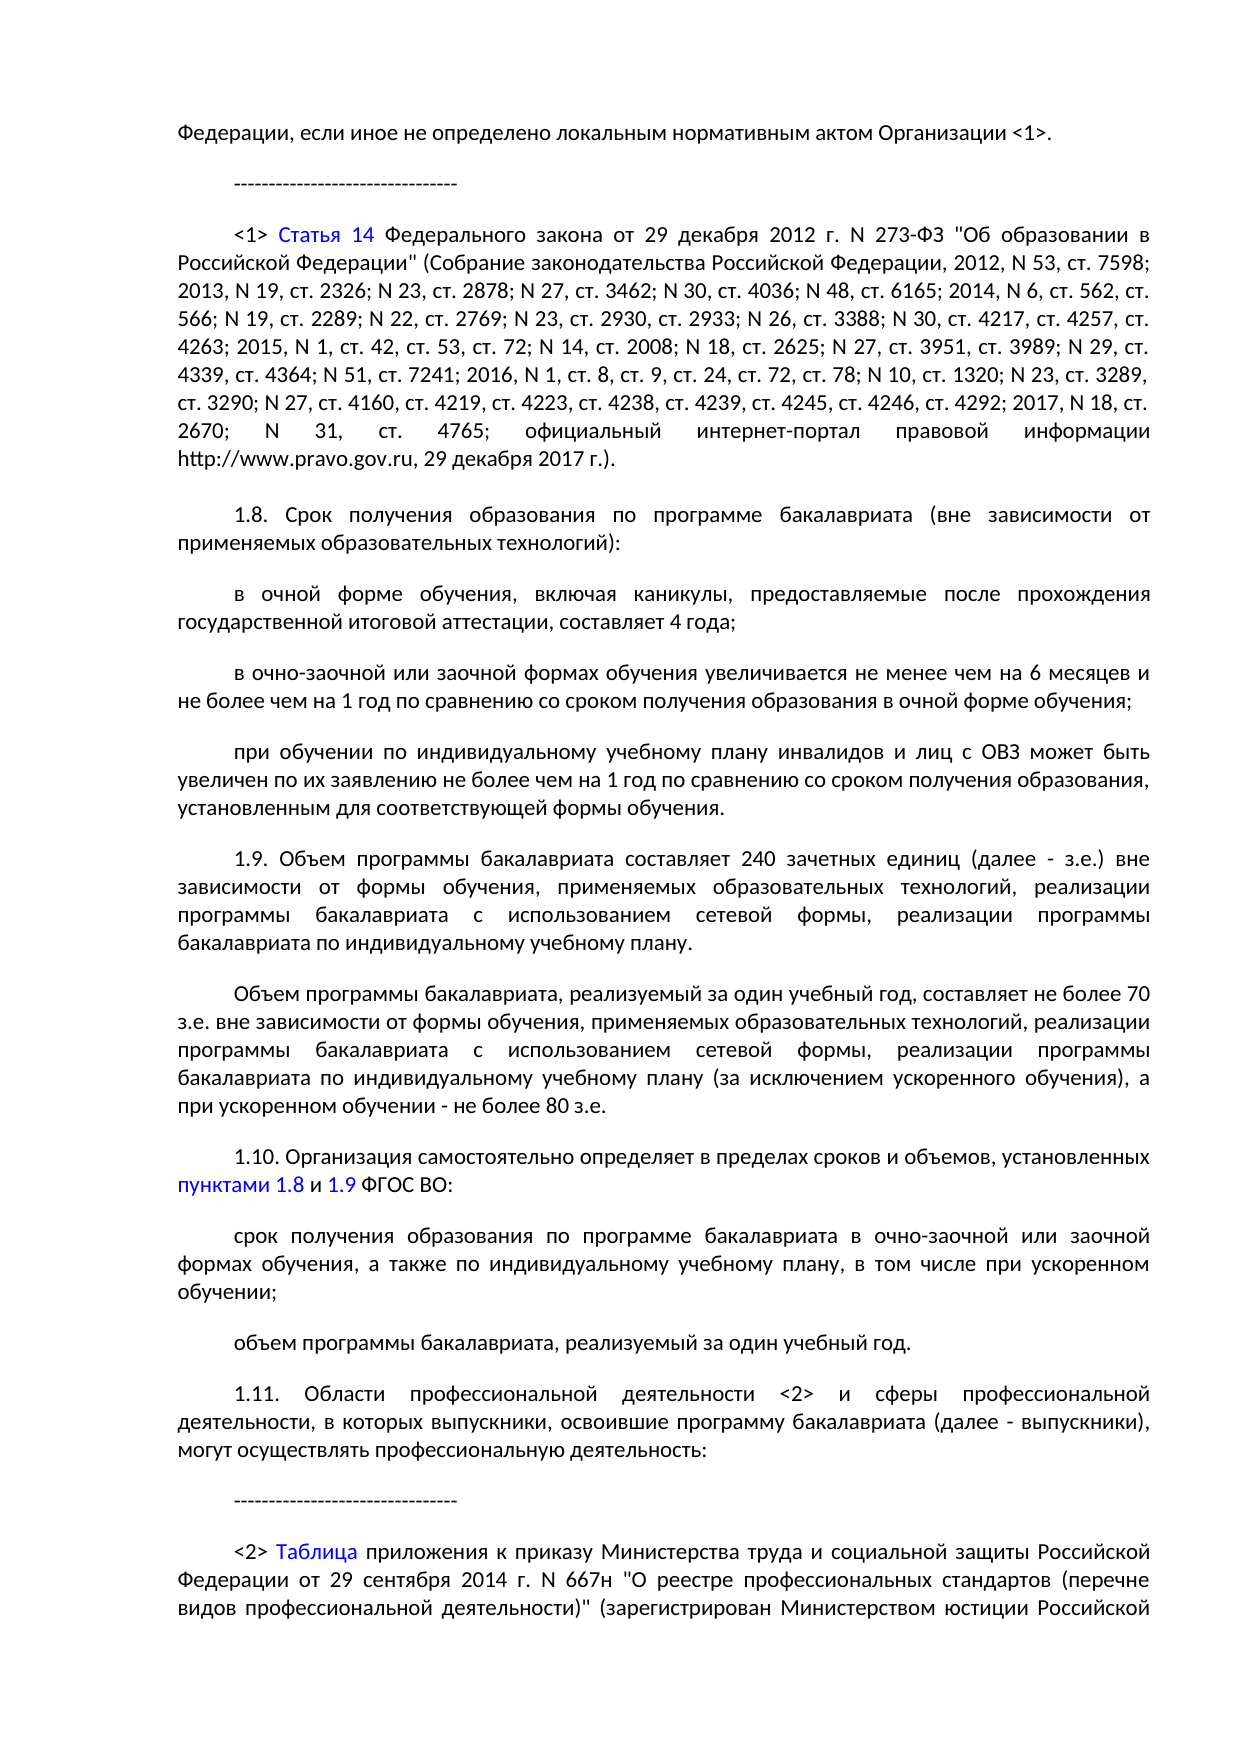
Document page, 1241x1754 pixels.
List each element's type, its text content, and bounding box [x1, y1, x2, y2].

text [177, 1537, 1152, 1621]
text Объем программы бакалавриата, реализуемый за один учебный год, составляет не более 70 з.е. вне зависимости от формы обучения, применяемых образовательных технологий, реализации программы бакалавриата с использованием сетевой формы, реализации программы бакалавриата по индивидуальному учебному плану (за исключением ускоренного обучения), а при ускоренном обучении - не более 80 з.е. [177, 979, 1152, 1119]
text 1.11. Области профессиональной деятельности <2> и сферы профессиональной деятельности, в которых выпускники, освоившие программу бакалавриата (далее - выпускники), могут осуществлять профессиональную деятельность: [177, 1379, 1152, 1463]
text -------------------------------- [177, 169, 1152, 197]
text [177, 118, 1152, 146]
text 1.10. Организация самостоятельно определяет в пределах сроков и объемов, установленных пунктами 1.8 и 1.9 ФГОС ВО: [177, 1142, 1152, 1198]
text <1> Статья 14 Федерального закона от 29 декабря 2012 г. N 273-ФЗ "Об образовании в Российской Федерации" (Собрание законодательства Российской Федерации, 2012, N 53, ст. 7598; 2013, N 19, ст. 2326; N 23, ст. 2878; N 27, ст. 3462; N 30, ст. 4036; N 48, ст. 6165; 2014, N 6, ст. 562, ст. 566; N 19, ст. 2289; N 22, ст. 2769; N 23, ст. 2930, ст. 2933; N 26, ст. 3388; N 30, ст. 4217, ст. 4257, ст. 4263; 2015, N 1, ст. 42, ст. 53, ст. 72; N 14, ст. 2008; N 18, ст. 2625; N 27, ст. 3951, ст. 3989; N 29, ст. 4339, ст. 4364; N 51, ст. 7241; 2016, N 1, ст. 8, ст. 9, ст. 24, ст. 72, ст. 78; N 10, ст. 1320; N 23, ст. 3289, ст. 3290; N 27, ст. 4160, ст. 4219, ст. 4223, ст. 4238, ст. 4239, ст. 4245, ст. 4246, ст. 4292; 2017, N 18, ст. 2670; N 31, ст. 4765; официальный интернет-портал правовой информации http://www.pravo.gov.ru, 29 декабря 2017 г.). [177, 220, 1152, 472]
text 1.8. Срок получения образования по программе бакалавриата (вне зависимости от применяемых образовательных технологий): [177, 500, 1152, 556]
text объем программы бакалавриата, реализуемый за один учебный год. [177, 1328, 1152, 1356]
text при обучении по индивидуальному учебному плану инвалидов и лиц с ОВЗ может быть увеличен по их заявлению не более чем на 1 год по сравнению со сроком получения образования, установленным для соответствующей формы обучения. [177, 737, 1152, 821]
text 1.9. Объем программы бакалавриата составляет 240 зачетных единиц (далее - з.е.) вне зависимости от формы обучения, применяемых образовательных технологий, реализации программы бакалавриата с использованием сетевой формы, реализации программы бакалавриата по индивидуальному учебному плану. [177, 844, 1152, 956]
text в очной форме обучения, включая каникулы, предоставляемые после прохождения государственной итоговой аттестации, составляет 4 года; [177, 579, 1152, 635]
text в очно-заочной или заочной формах обучения увеличивается не менее чем на 6 месяцев и не более чем на 1 год по сравнению со сроком получения образования в очной форме обучения; [177, 658, 1152, 714]
text -------------------------------- [177, 1486, 1152, 1514]
text срок получения образования по программе бакалавриата в очно-заочной или заочной формах обучения, а также по индивидуальному учебному плану, в том числе при ускоренном обучении; [177, 1221, 1152, 1305]
